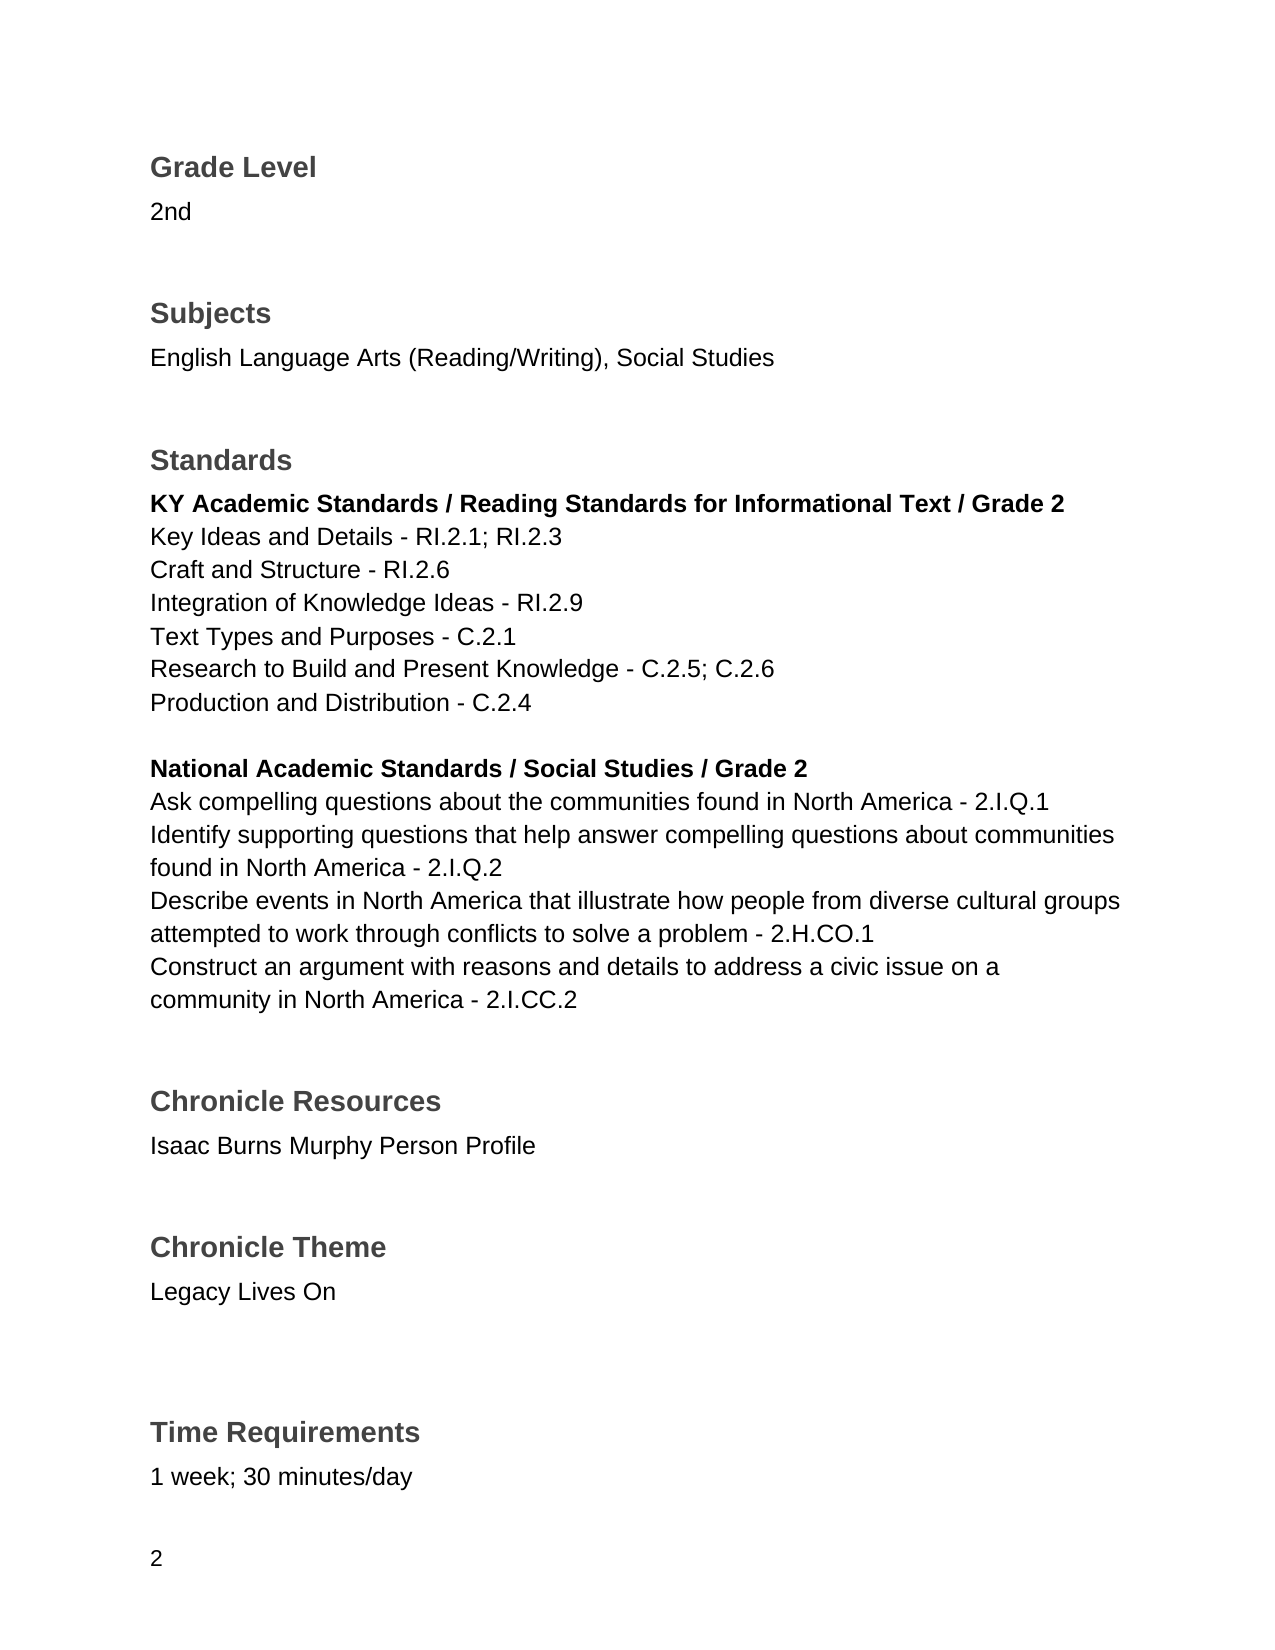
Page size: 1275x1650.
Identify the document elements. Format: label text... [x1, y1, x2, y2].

text KY Academic Standards / Reading Standards for Informational Text / Grade 2 [150, 489, 1125, 518]
text Key Ideas and Details - RI.2.1; RI.2.3 [150, 522, 1125, 551]
text English Language Arts (Reading/Writing), Social Studies [150, 343, 1125, 372]
text Research to Build and Present Knowledge - C.2.5; C.2.6 [150, 654, 1125, 683]
text Craft and Structure - RI.2.6 [150, 555, 1125, 584]
text Isaac Burns Murphy Person Profile [150, 1131, 1125, 1160]
subtitle Chronicle Resources [150, 1084, 1125, 1118]
text Identify supporting questions that help answer compelling questions about communities found in North America - 2.I.Q.2 [150, 819, 1125, 881]
text Text Types and Purposes - C.2.1 [150, 621, 1125, 650]
subtitle Grade Level [150, 150, 1125, 183]
text National Academic Standards / Social Studies / Grade 2 [150, 753, 1125, 782]
subtitle Standards [150, 442, 1125, 476]
text Production and Distribution - C.2.4 [150, 687, 1125, 716]
subtitle Subjects [150, 296, 1125, 330]
text 2nd [150, 197, 1125, 226]
text Legacy Lives On [150, 1277, 1125, 1306]
text Construct an argument with reasons and details to address a civic issue on a community in North America - 2.I.CC.2 [150, 952, 1125, 1013]
text Describe events in North America that illustrate how people from diverse cultural groups attempted to work through conflicts to solve a problem - 2.H.CO.1 [150, 886, 1125, 947]
subtitle Time Requirements [150, 1415, 1125, 1449]
text Ask compelling questions about the communities found in North America - 2.I.Q.1 [150, 787, 1125, 815]
subtitle Chronicle Theme [150, 1230, 1125, 1264]
text Integration of Knowledge Ideas - RI.2.9 [150, 588, 1125, 617]
text 1 week; 30 minutes/day [150, 1462, 1125, 1491]
